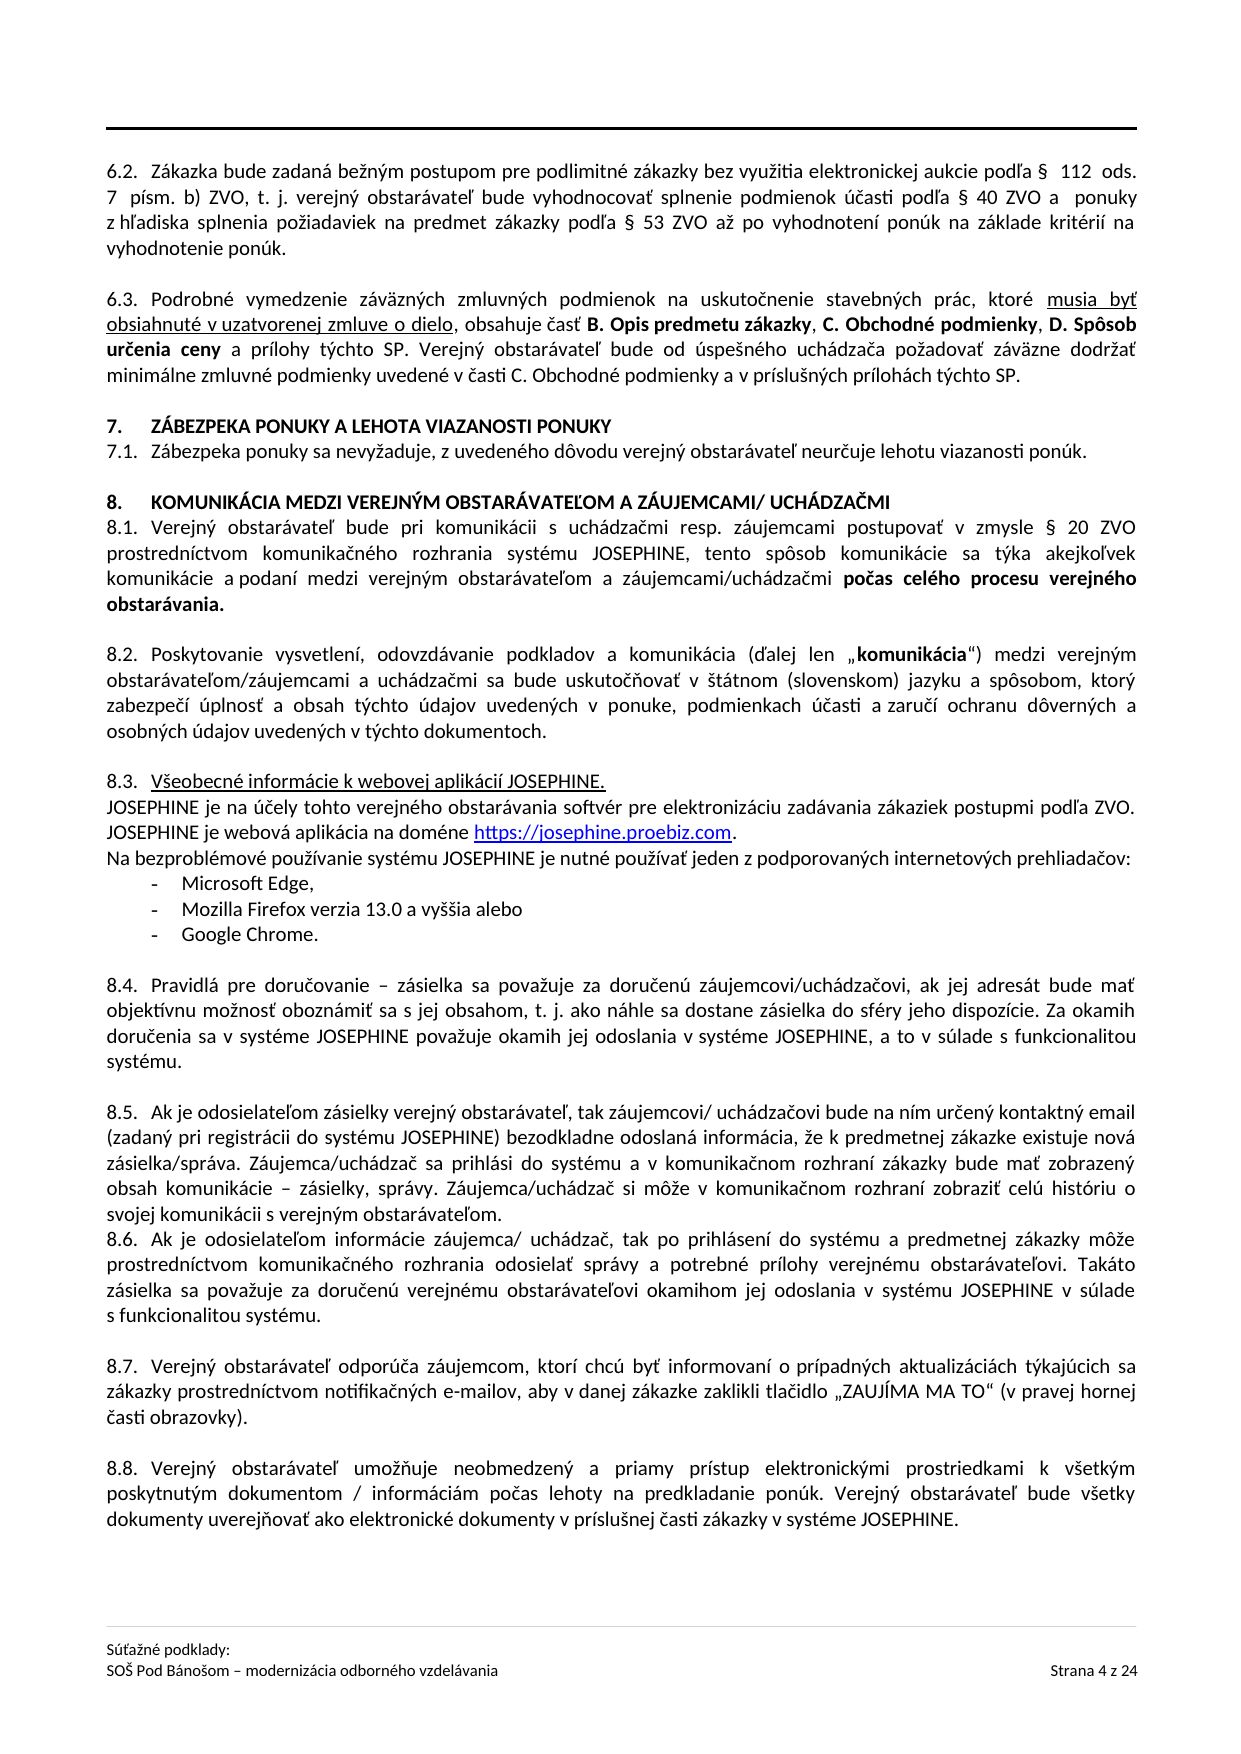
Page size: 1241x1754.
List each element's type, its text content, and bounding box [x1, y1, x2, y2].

list Poskytovanie vysvetlení, odovzdávanie podkladov a komunikácia (ďalej len „komunikácia“) medzi verejným obstarávateľom/záujemcami a uchádzačmi sa bude uskutočňovať v štátnom (slovenskom) jazyku a spôsobom, ktorý zabezpečí úplnosť a obsah týchto údajov uvedených v ponuke, podmienkach účasti a zaručí ochranu dôverných a osobných údajov uvedených v týchto dokumentoch. [106, 642, 1137, 743]
list KOMUNIKÁCIA MEDZI VEREJNÝM OBSTARÁVATEĽOM A ZÁUJEMCAMI/ UCHÁDZAČMI [106, 489, 1137, 514]
list Google Chrome. [151, 921, 1137, 947]
list ZÁBEZPEKA PONUKY A LEHOTA VIAZANOSTI PONUKY [106, 413, 1137, 438]
list Ak je odosielateľom informácie záujemca/ uchádzač, tak po prihlásení do systému a predmetnej zákazky môže prostredníctvom komunikačného rozhrania odosielať správy a potrebné prílohy verejnému obstarávateľovi. Takáto zásielka sa považuje za doručenú verejnému obstarávateľovi okamihom jej odoslania v systému JOSEPHINE v súlade s funkcionalitou systému. [106, 1226, 1137, 1328]
list Verejný obstarávateľ bude pri komunikácii s uchádzačmi resp. záujemcami postupovať v zmysle § 20 ZVO prostredníctvom komunikačného rozhrania systému JOSEPHINE, tento spôsob komunikácie sa týka akejkoľvek komunikácie a podaní medzi verejným obstarávateľom a záujemcami/uchádzačmi počas celého procesu verejného obstarávania. [106, 514, 1137, 616]
list Verejný obstarávateľ odporúča záujemcom, ktorí chcú byť informovaní o prípadných aktualizáciách týkajúcich sa zákazky prostredníctvom notifikačných e-mailov, aby v danej zákazke zaklikli tlačidlo „ZAUJÍMA MA TO“ (v pravej hornej časti obrazovky). [106, 1353, 1137, 1429]
list Mozilla Firefox verzia 13.0 a vyššia alebo [151, 896, 1137, 921]
list Pravidlá pre doručovanie – zásielka sa považuje za doručenú záujemcovi/uchádzačovi, ak jej adresát bude mať objektívnu možnosť oboznámiť sa s jej obsahom, t. j. ako náhle sa dostane zásielka do sféry jeho dispozície. Za okamih doručenia sa v systéme JOSEPHINE považuje okamih jej odoslania v systéme JOSEPHINE, a to v súlade s funkcionalitou systému. [106, 972, 1137, 1074]
text Na bezproblémové používanie systému JOSEPHINE je nutné používať jeden z podporovaných internetových prehliadačov: [106, 845, 1137, 870]
text JOSEPHINE je na účely tohto verejného obstarávania softvér pre elektronizáciu zadávania zákaziek postupmi podľa ZVO. JOSEPHINE je webová aplikácia na doméne https://josephine.proebiz.com. [106, 794, 1137, 845]
list Podrobné vymedzenie záväzných zmluvných podmienok na uskutočnenie stavebných prác, ktoré musia byť obsiahnuté v uzatvorenej zmluve o dielo, obsahuje časť B. Opis predmetu zákazky, C. Obchodné podmienky, D. Spôsob určenia ceny a prílohy týchto SP. Verejný obstarávateľ bude od úspešného uchádzača požadovať záväzne dodržať minimálne zmluvné podmienky uvedené v časti C. Obchodné podmienky a v príslušných prílohách týchto SP. [106, 286, 1137, 387]
list Zákazka bude zadaná bežným postupom pre podlimitné zákazky bez využitia elektronickej aukcie podľa § 112 ods. 7 písm. b) ZVO, t. j. verejný obstarávateľ bude vyhodnocovať splnenie podmienok účasti podľa § 40 ZVO a ponuky z hľadiska splnenia požiadaviek na predmet zákazky podľa § 53 ZVO až po vyhodnotení ponúk na základe kritérií na vyhodnotenie ponúk. [106, 159, 1137, 260]
list Zábezpeka ponuky sa nevyžaduje, z uvedeného dôvodu verejný obstarávateľ neurčuje lehotu viazanosti ponúk. [106, 438, 1137, 464]
list Všeobecné informácie k webovej aplikácií JOSEPHINE. [106, 769, 1137, 794]
list Ak je odosielateľom zásielky verejný obstarávateľ, tak záujemcovi/ uchádzačovi bude na ním určený kontaktný email (zadaný pri registrácii do systému JOSEPHINE) bezodkladne odoslaná informácia, že k predmetnej zákazke existuje nová zásielka/správa. Záujemca/uchádzač sa prihlási do systému a v komunikačnom rozhraní zákazky bude mať zobrazený obsah komunikácie – zásielky, správy. Záujemca/uchádzač si môže v komunikačnom rozhraní zobraziť celú históriu o svojej komunikácii s verejným obstarávateľom. [106, 1099, 1137, 1226]
list Microsoft Edge, [151, 870, 1137, 896]
list Verejný obstarávateľ umožňuje neobmedzený a priamy prístup elektronickými prostriedkami k všetkým poskytnutým dokumentom / informáciám počas lehoty na predkladanie ponúk. Verejný obstarávateľ bude všetky dokumenty uverejňovať ako elektronické dokumenty v príslušnej časti zákazky v systéme JOSEPHINE. [106, 1455, 1137, 1531]
